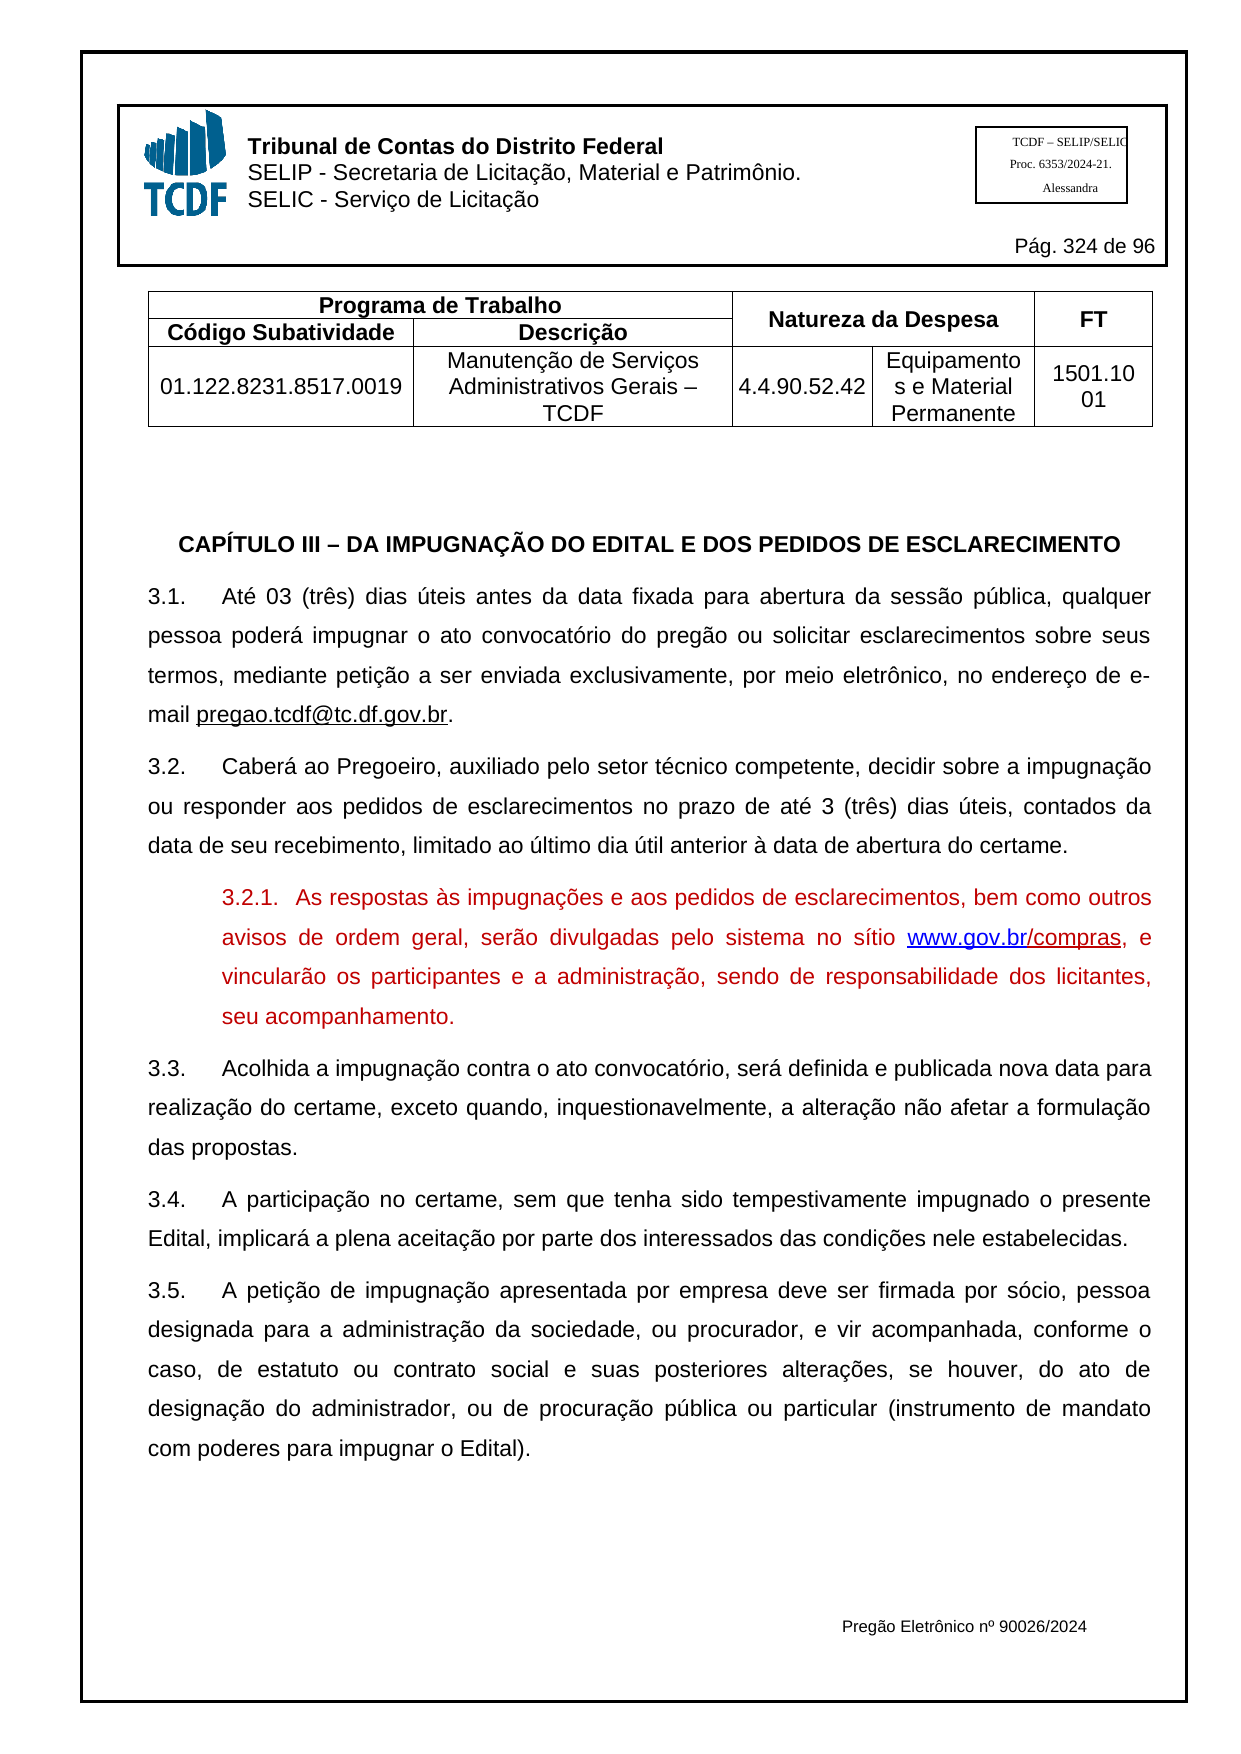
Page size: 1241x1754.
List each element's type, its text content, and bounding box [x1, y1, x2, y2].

table_cell Código Subatividade [149, 319, 413, 346]
table_cell 01.122.8231.8517.0019 [149, 347, 413, 426]
table_header Programa de Trabalho [149, 292, 732, 318]
text 3.5. A petição de impugnação apresentada por empresa deve ser firmada por sócio, pessoa designada para a administração da sociedade, ou procurador, e vir acompanhada, conforme o caso, de estatuto ou contrato social e suas posteriores alterações, se houver, do ato de designação do administrador, ou de procuração pública ou particular (instrumento de mandato com poderes para impugnar o Edital). [148, 1277, 1152, 1461]
table_cell Manutenção de Serviços Administrativos Gerais – TCDF [414, 347, 732, 426]
table_cell 1501.1001 [1035, 347, 1152, 426]
text 3.2. Caberá ao Pregoeiro, auxiliado pelo setor técnico competente, decidir sobre a impugnação ou responder aos pedidos de esclarecimentos no prazo de até 3 (três) dias úteis, contados da data de seu recebimento, limitado ao último dia útil anterior à data de abertura do certame. [148, 753, 1152, 858]
table_cell Descrição [414, 319, 732, 346]
table_header Natureza da Despesa [733, 292, 1034, 346]
text 3.1. Até 03 (três) dias úteis antes da data fixada para abertura da sessão pública, qualquer pessoa poderá impugnar o ato convocatório do pregão ou solicitar esclarecimentos sobre seus termos, mediante petição a ser enviada exclusivamente, por meio eletrônico, no endereço de e-mail pregao.tcdf@tc.df.gov.br. [148, 583, 1152, 728]
table_cell 4.4.90.52.42 [733, 347, 872, 426]
text 3.3. Acolhida a impugnação contra o ato convocatório, será definida e publicada nova data para realização do certame, exceto quando, inquestionavelmente, a alteração não afetar a formulação das propostas. [148, 1054, 1152, 1160]
text Capítulo IIi – dA IMPUGNAÇÃO do edital e dos pedidos de esclarecimento [148, 531, 1152, 557]
text 3.2.1. As respostas às impugnações e aos pedidos de esclarecimentos, bem como outros avisos de ordem geral, serão divulgadas pelo sistema no sítio www.gov.br/compras, e vincularão os participantes e a administração, sendo de responsabilidade dos licitantes, seu acompanhamento. [222, 884, 1152, 1029]
text 3.4. A participação no certame, sem que tenha sido tempestivamente impugnado o presente Edital, implicará a plena aceitação por parte dos interessados das condições nele estabelecidas. [148, 1186, 1152, 1251]
table_header FT [1035, 292, 1152, 346]
picture [129, 107, 241, 218]
table_cell Equipamentos e Material Permanente [873, 347, 1034, 426]
